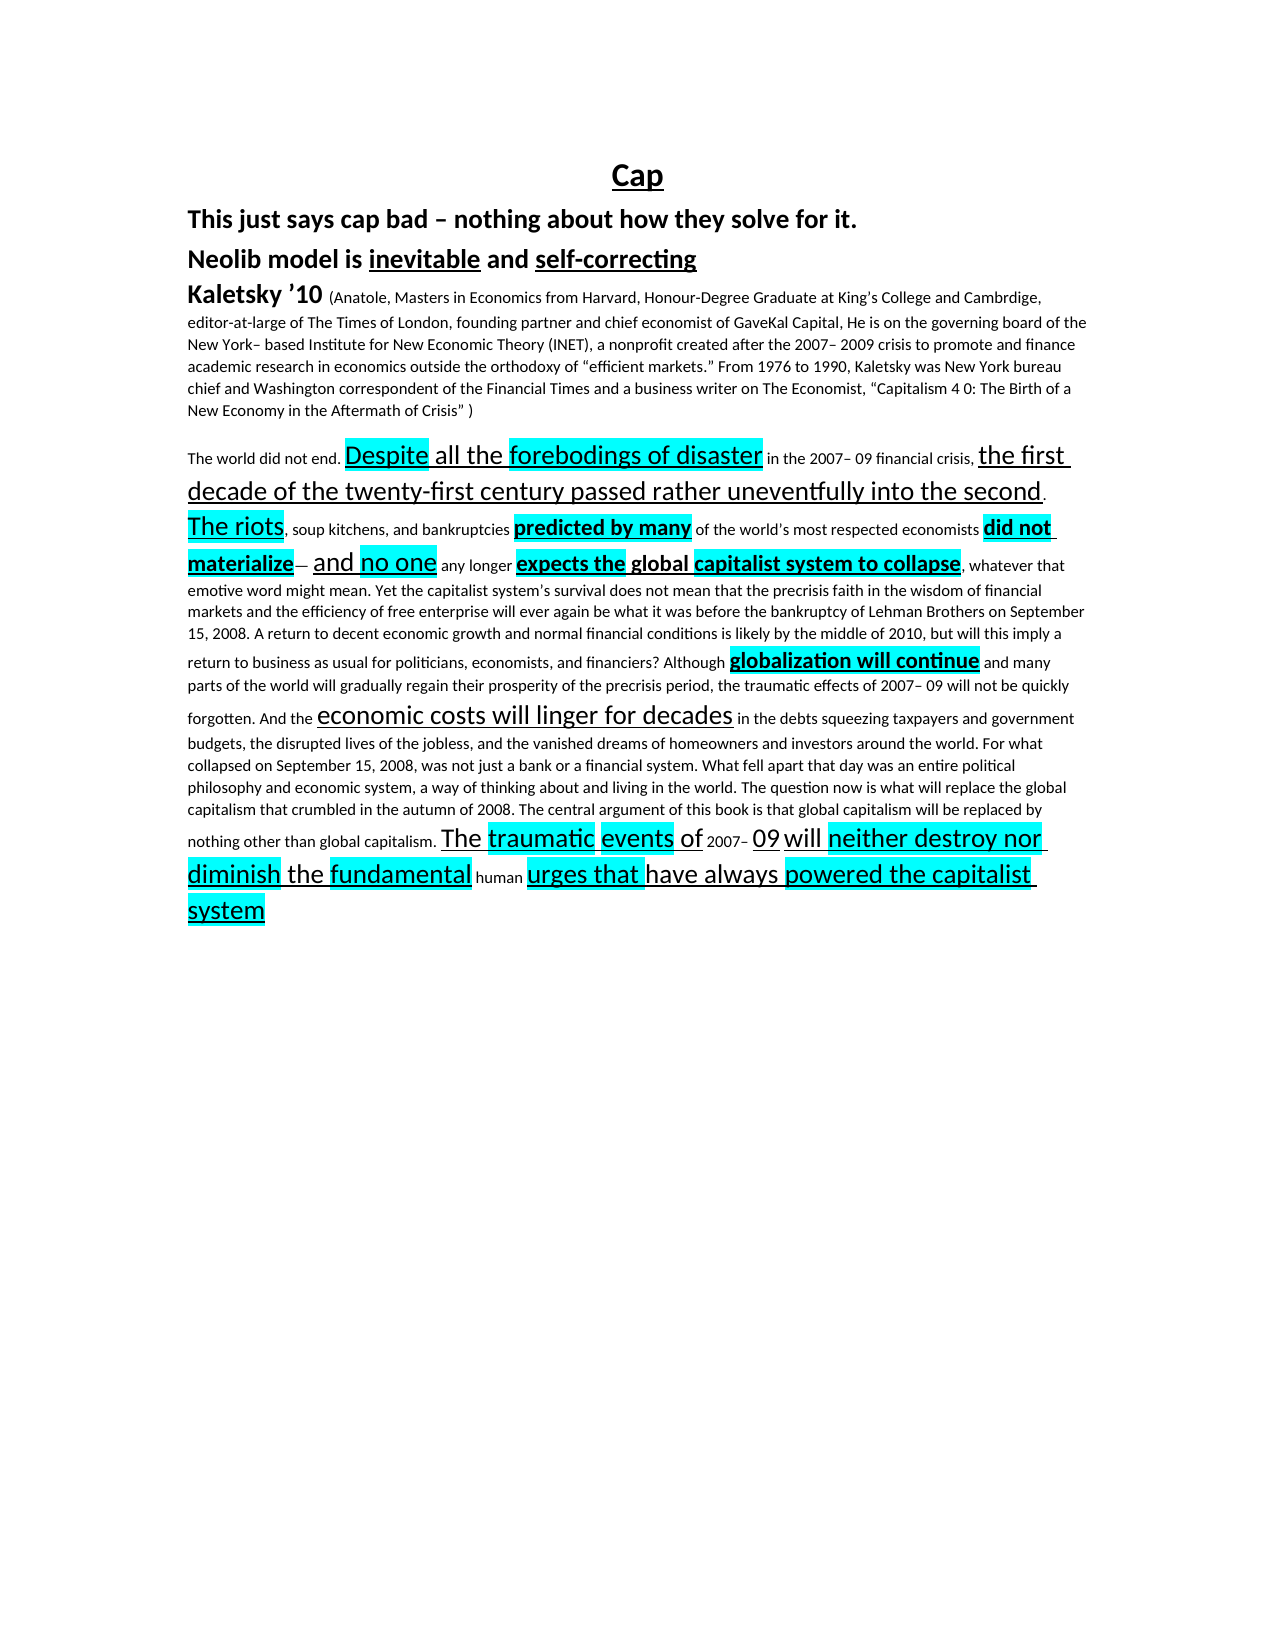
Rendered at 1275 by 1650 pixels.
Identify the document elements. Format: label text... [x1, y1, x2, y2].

text Kaletsky ’10 (Anatole, Masters in Economics from Harvard, Honour-Degree Graduate at King’s College and Cambrdige, editor-at-large of The Times of London, founding partner and chief economist of GaveKal Capital, He is on the governing board of the New York– based Institute for New Economic Theory (INET), a nonprofit created after the 2007– 2009 crisis to promote and finance academic research in economics outside the orthodoxy of “efficient markets.” From 1976 to 1990, Kaletsky was New York bureau chief and Washington correspondent of the Financial Times and a business writer on The Economist, “Capitalism 4 0: The Birth of a New Economy in the Aftermath of Crisis” ) [187, 278, 1087, 420]
subtitle Cap [187, 154, 1087, 195]
subtitle Neolib model is inevitable and self-correcting [187, 242, 1087, 275]
text The world did not end. Despite all the forebodings of disaster in the 2007– 09 financial crisis, the first decade of the twenty-first century passed rather uneventfully into the second. The riots, soup kitchens, and bankruptcies predicted by many of the world’s most respected economists did not materialize— and no one any longer expects the global capitalist system to collapse, whatever that emotive word might mean. Yet the capitalist system’s survival does not mean that the precrisis faith in the wisdom of financial markets and the efficiency of free enterprise will ever again be what it was before the bankruptcy of Lehman Brothers on September 15, 2008. A return to decent economic growth and normal financial conditions is likely by the middle of 2010, but will this imply a return to business as usual for politicians, economists, and financiers? Although globalization will continue and many parts of the world will gradually regain their prosperity of the precrisis period, the traumatic effects of 2007– 09 will not be quickly forgotten. And the economic costs will linger for decades in the debts squeezing taxpayers and government budgets, the disrupted lives of the jobless, and the vanished dreams of homeowners and investors around the world. For what collapsed on September 15, 2008, was not just a bank or a financial system. What fell apart that day was an entire political philosophy and economic system, a way of thinking about and living in the world. The question now is what will replace the global capitalism that crumbled in the autumn of 2008. The central argument of this book is that global capitalism will be replaced by nothing other than global capitalism. The traumatic events of 2007– 09 will neither destroy nor diminish the fundamental human urges that have always powered the capitalist system [187, 438, 1087, 926]
subtitle This just says cap bad – nothing about how they solve for it. [187, 202, 1087, 235]
